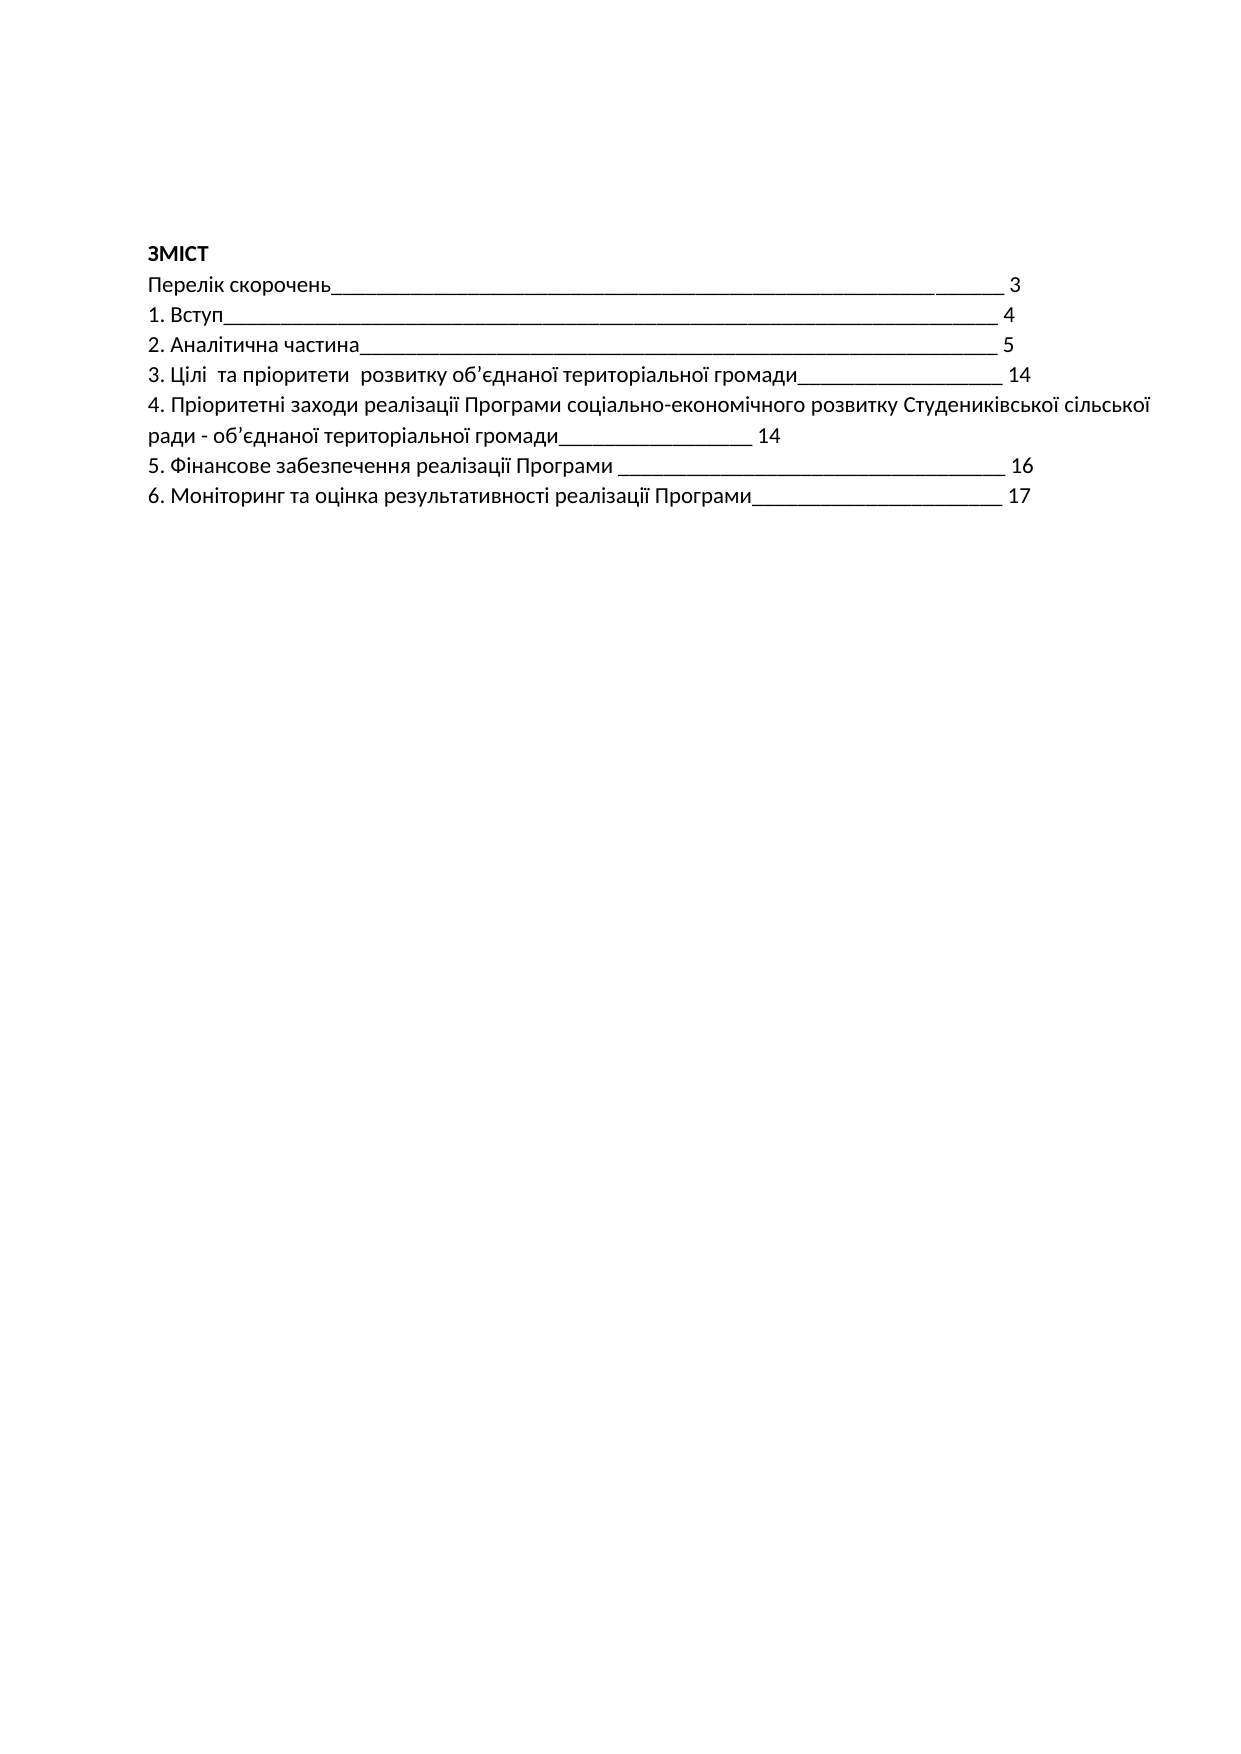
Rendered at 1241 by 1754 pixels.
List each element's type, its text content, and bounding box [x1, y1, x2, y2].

text 3. Цілі та пріоритети розвитку об’єднаної територіальної громади__________________ 14 [148, 360, 1152, 388]
text 4. Пріоритетні заходи реалізації Програми соціально-економічного розвитку Студениківської сільської ради - об’єднаної територіальної громади_________________ 14 [148, 391, 1152, 449]
text 5. Фінансове забезпечення реалізації Програми __________________________________ 16 [148, 451, 1152, 479]
text 1. Вступ____________________________________________________________________ 4 [148, 300, 1152, 328]
text 2. Аналітична частина________________________________________________________ 5 [148, 330, 1152, 358]
text 6. Моніторинг та оцінка результативності реалізації Програми______________________ 17 [148, 481, 1152, 509]
text Перелік скорочень___________________________________________________________ 3 [148, 270, 1152, 298]
text ЗМІСТ [148, 239, 1152, 268]
